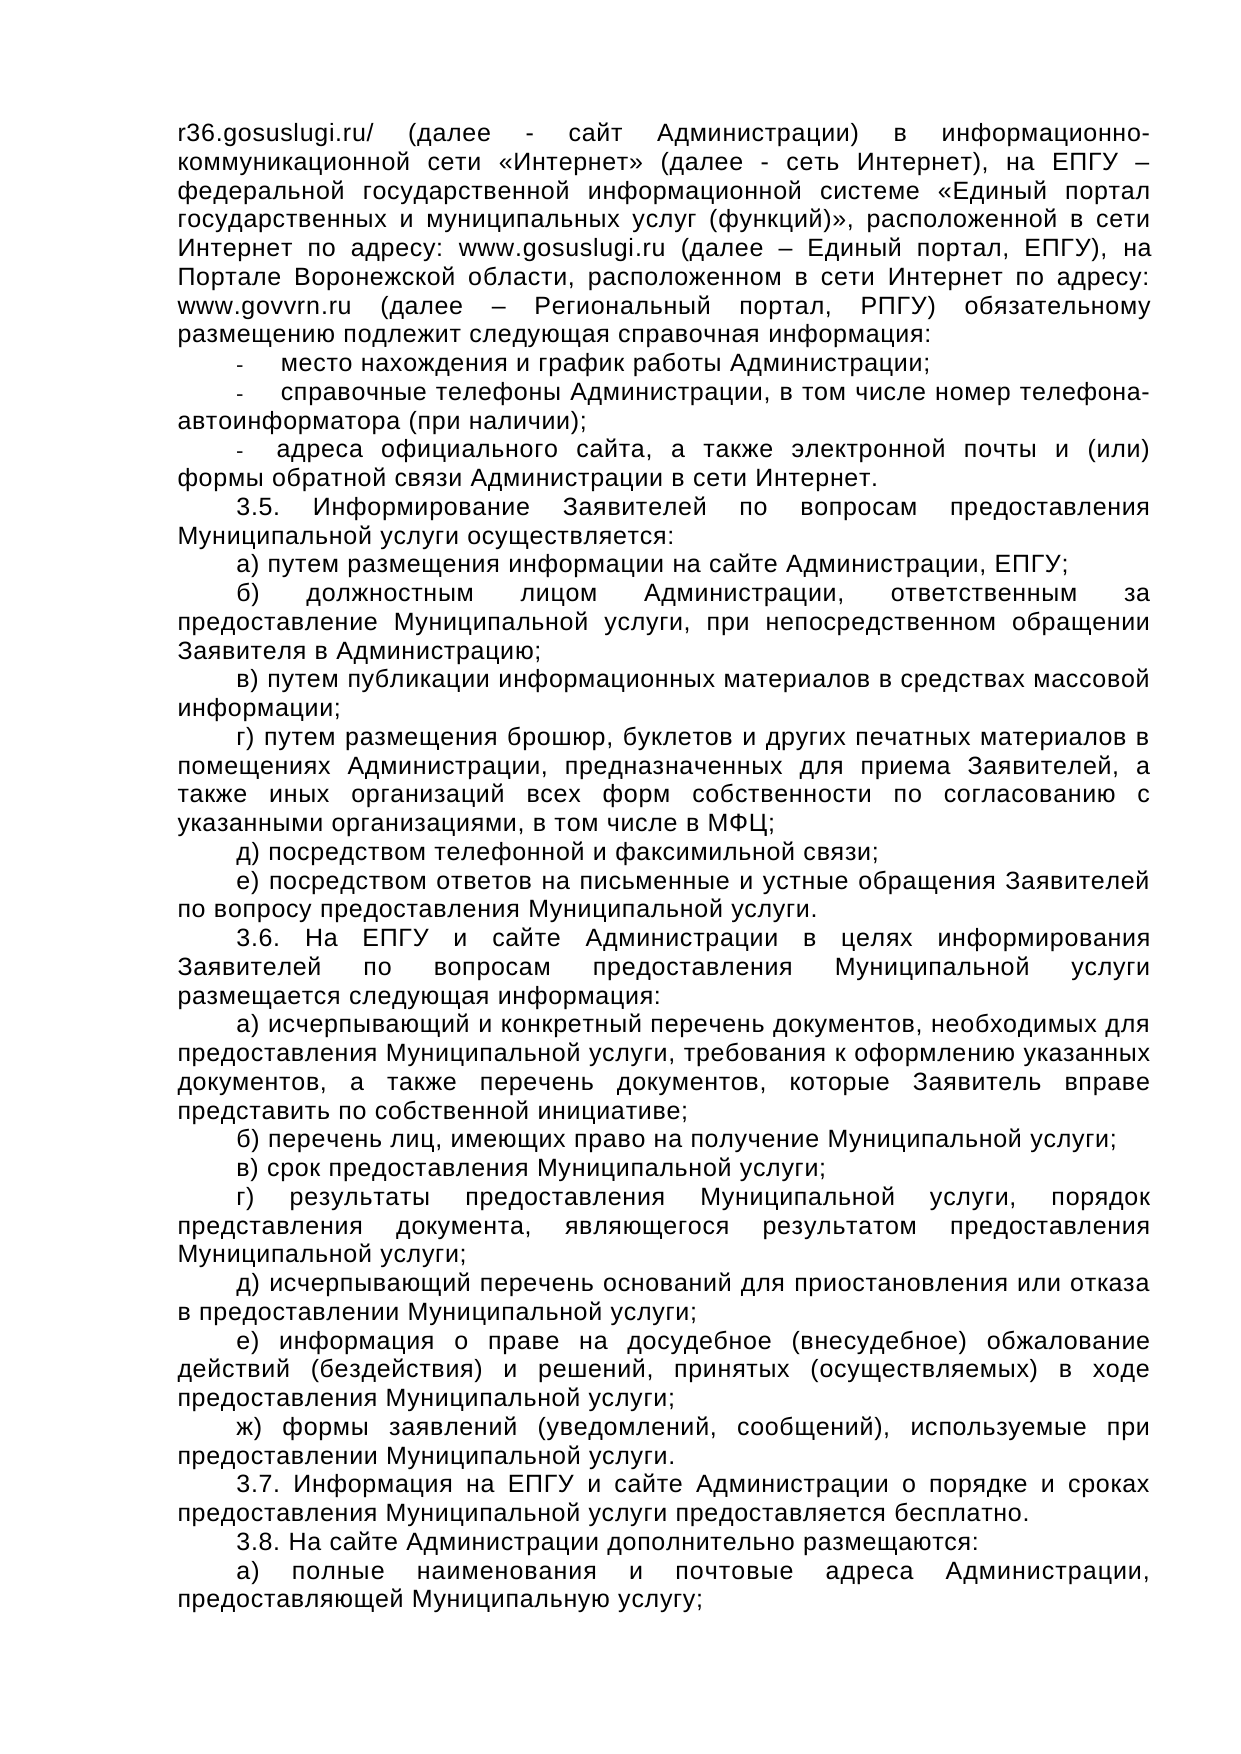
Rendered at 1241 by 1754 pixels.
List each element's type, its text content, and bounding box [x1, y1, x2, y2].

text 3.8. На сайте Администрации дополнительно размещаются: [177, 1527, 1152, 1556]
text 3.5. Информирование Заявителей по вопросам предоставления Муниципальной услуги осуществляется: [177, 492, 1152, 549]
text в) срок предоставления Муниципальной услуги; [177, 1153, 1152, 1182]
list место нахождения и график работы Администрации; [177, 348, 1152, 377]
text д) исчерпывающий перечень оснований для приостановления или отказа в предоставлении Муниципальной услуги; [177, 1268, 1152, 1326]
text а) полные наименования и почтовые адреса Администрации, предоставляющей Муниципальную услугу; [177, 1556, 1152, 1613]
text д) посредством телефонной и факсимильной связи; [177, 837, 1152, 866]
text е) посредством ответов на письменные и устные обращения Заявителей по вопросу предоставления Муниципальной услуги. [177, 866, 1152, 923]
text а) путем размещения информации на сайте Администрации, ЕПГУ; [177, 549, 1152, 578]
text г) результаты предоставления Муниципальной услуги, порядок представления документа, являющегося результатом предоставления Муниципальной услуги; [177, 1182, 1152, 1268]
text 3.6. На ЕПГУ и сайте Администрации в целях информирования Заявителей по вопросам предоставления Муниципальной услуги размещается следующая информация: [177, 923, 1152, 1009]
text а) исчерпывающий и конкретный перечень документов, необходимых для предоставления Муниципальной услуги, требования к оформлению указанных документов, а также перечень документов, которые Заявитель вправе представить по собственной инициативе; [177, 1009, 1152, 1124]
text в) путем публикации информационных материалов в средствах массовой информации; [177, 664, 1152, 722]
text 3.7. Информация на ЕПГУ и сайте Администрации о порядке и сроках предоставления Муниципальной услуги предоставляется бесплатно. [177, 1469, 1152, 1527]
text е) информация о праве на досудебное (внесудебное) обжалование действий (бездействия) и решений, принятых (осуществляемых) в ходе предоставления Муниципальной услуги; [177, 1326, 1152, 1412]
text б) перечень лиц, имеющих право на получение Муниципальной услуги; [177, 1124, 1152, 1153]
list адреса официального сайта, а также электронной почты и (или) формы обратной связи Администрации в сети Интернет. [177, 434, 1152, 492]
text ж) формы заявлений (уведомлений, сообщений), используемые при предоставлении Муниципальной услуги. [177, 1412, 1152, 1469]
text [177, 118, 1152, 348]
text г) путем размещения брошюр, буклетов и других печатных материалов в помещениях Администрации, предназначенных для приема Заявителей, а также иных организаций всех форм собственности по согласованию с указанными организациями, в том числе в МФЦ; [177, 722, 1152, 837]
list справочные телефоны Администрации, в том числе номер телефона-автоинформатора (при наличии); [177, 377, 1152, 434]
text б) должностным лицом Администрации, ответственным за предоставление Муниципальной услуги, при непосредственном обращении Заявителя в Администрацию; [177, 578, 1152, 664]
